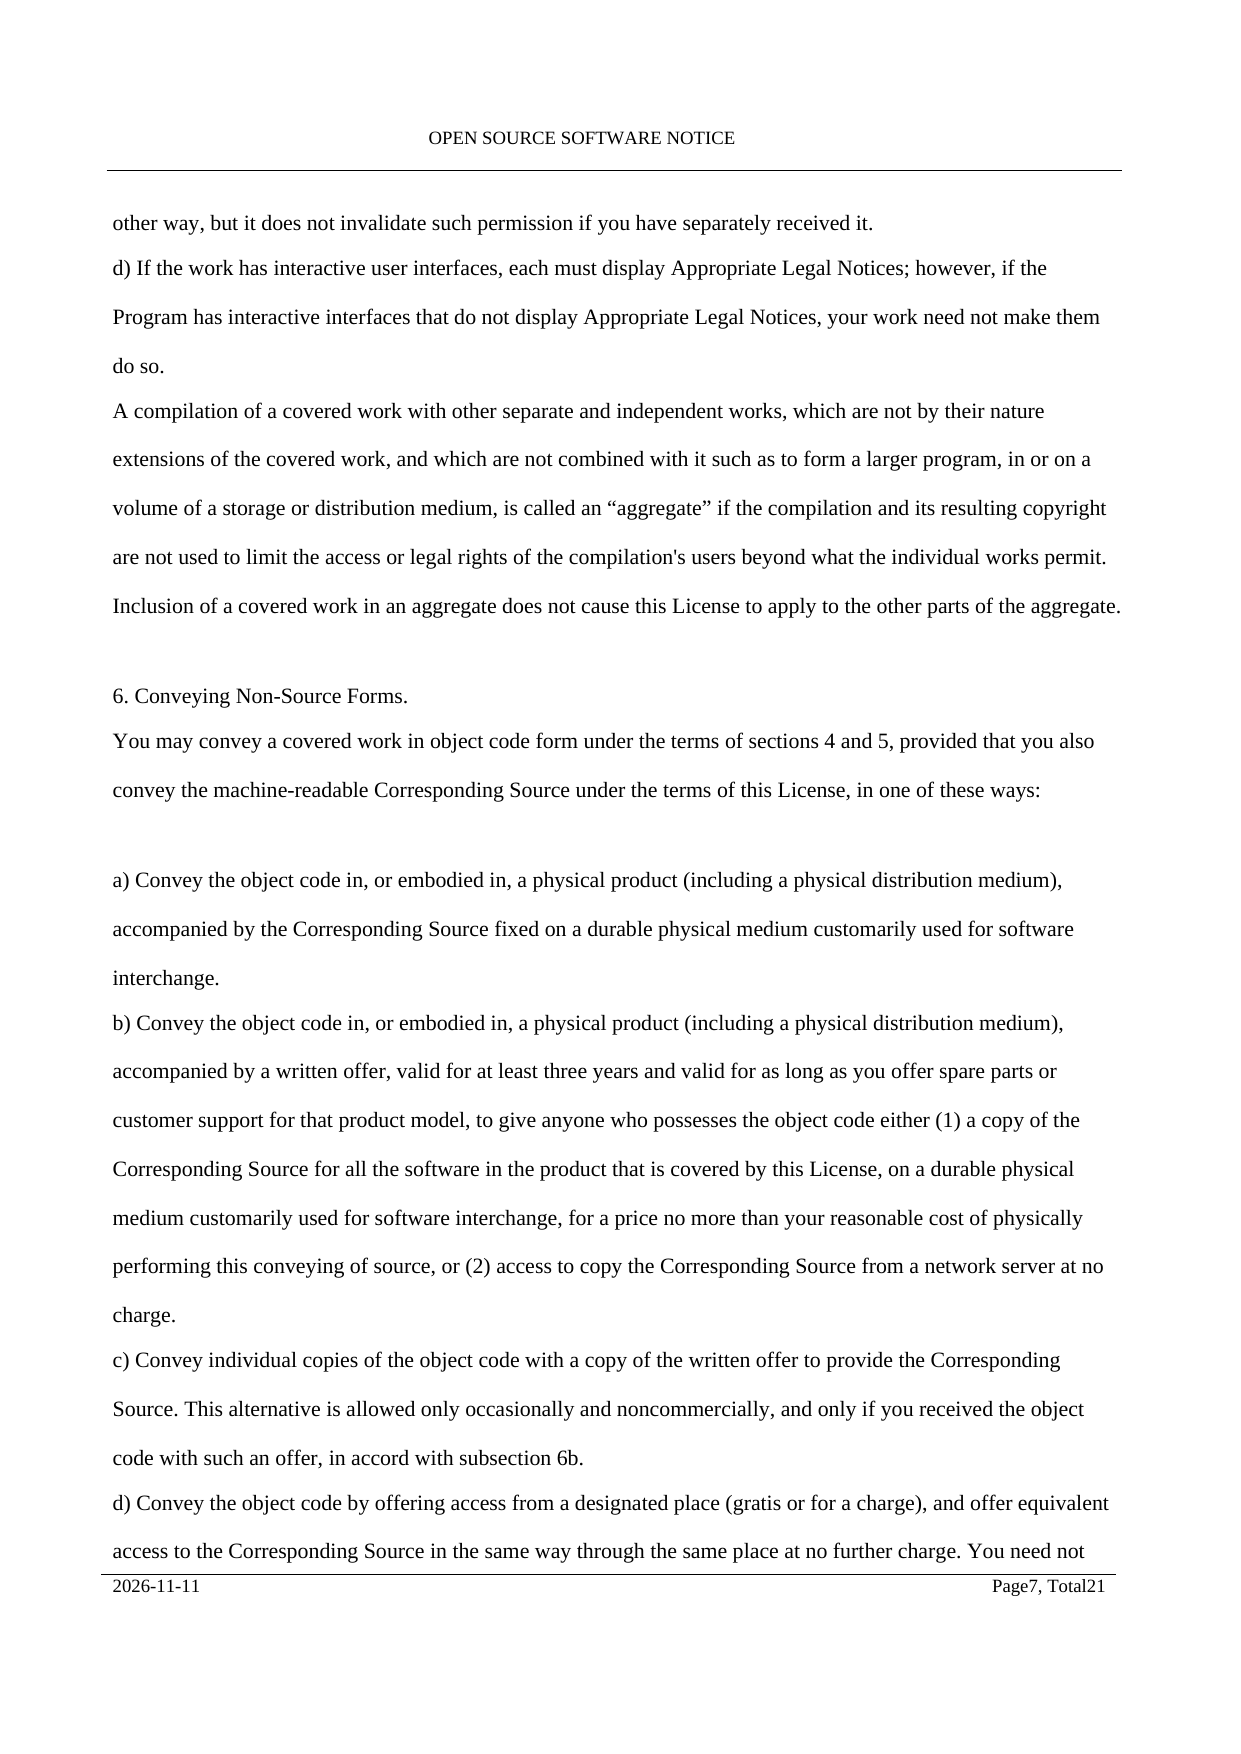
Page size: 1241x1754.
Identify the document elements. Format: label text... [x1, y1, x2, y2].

text d) If the work has interactive user interfaces, each must display Appropriate Legal Notices; however, if the Program has interactive interfaces that do not display Appropriate Legal Notices, your work need not make them do so. [112, 251, 1128, 381]
text 6. Conveying Non-Source Forms. [112, 679, 1128, 712]
text c) Convey individual copies of the object code with a copy of the written offer to provide the Corresponding Source. This alternative is allowed only occasionally and noncommercially, and only if you received the object code with such an offer, in accord with subsection 6b. [112, 1343, 1128, 1473]
text b) Convey the object code in, or embodied in, a physical product (including a physical distribution medium), accompanied by a written offer, valid for at least three years and valid for as long as you offer spare parts or customer support for that product model, to give anyone who possesses the object code either (1) a copy of the Corresponding Source for all the software in the product that is covered by this License, on a durable physical medium customarily used for software interchange, for a price no more than your reasonable cost of physically performing this conveying of source, or (2) access to copy the Corresponding Source from a network server at no charge. [112, 1006, 1128, 1331]
text A compilation of a covered work with other separate and independent works, which are not by their nature extensions of the covered work, and which are not combined with it such as to form a larger program, in or on a volume of a storage or distribution medium, is called an “aggregate” if the compilation and its resulting copyright are not used to limit the access or legal rights of the compilation's users beyond what the individual works permit. Inclusion of a covered work in an aggregate does not cause this License to apply to the other parts of the aggregate. [112, 394, 1128, 622]
text You may convey a covered work in object code form under the terms of sections 4 and 5, provided that you also convey the machine-readable Corresponding Source under the terms of this License, in one of these ways: [112, 724, 1128, 806]
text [112, 1486, 1128, 1567]
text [112, 206, 1128, 239]
text a) Convey the object code in, or embodied in, a physical product (including a physical distribution medium), accompanied by the Corresponding Source fixed on a durable physical medium customarily used for software interchange. [112, 863, 1128, 993]
